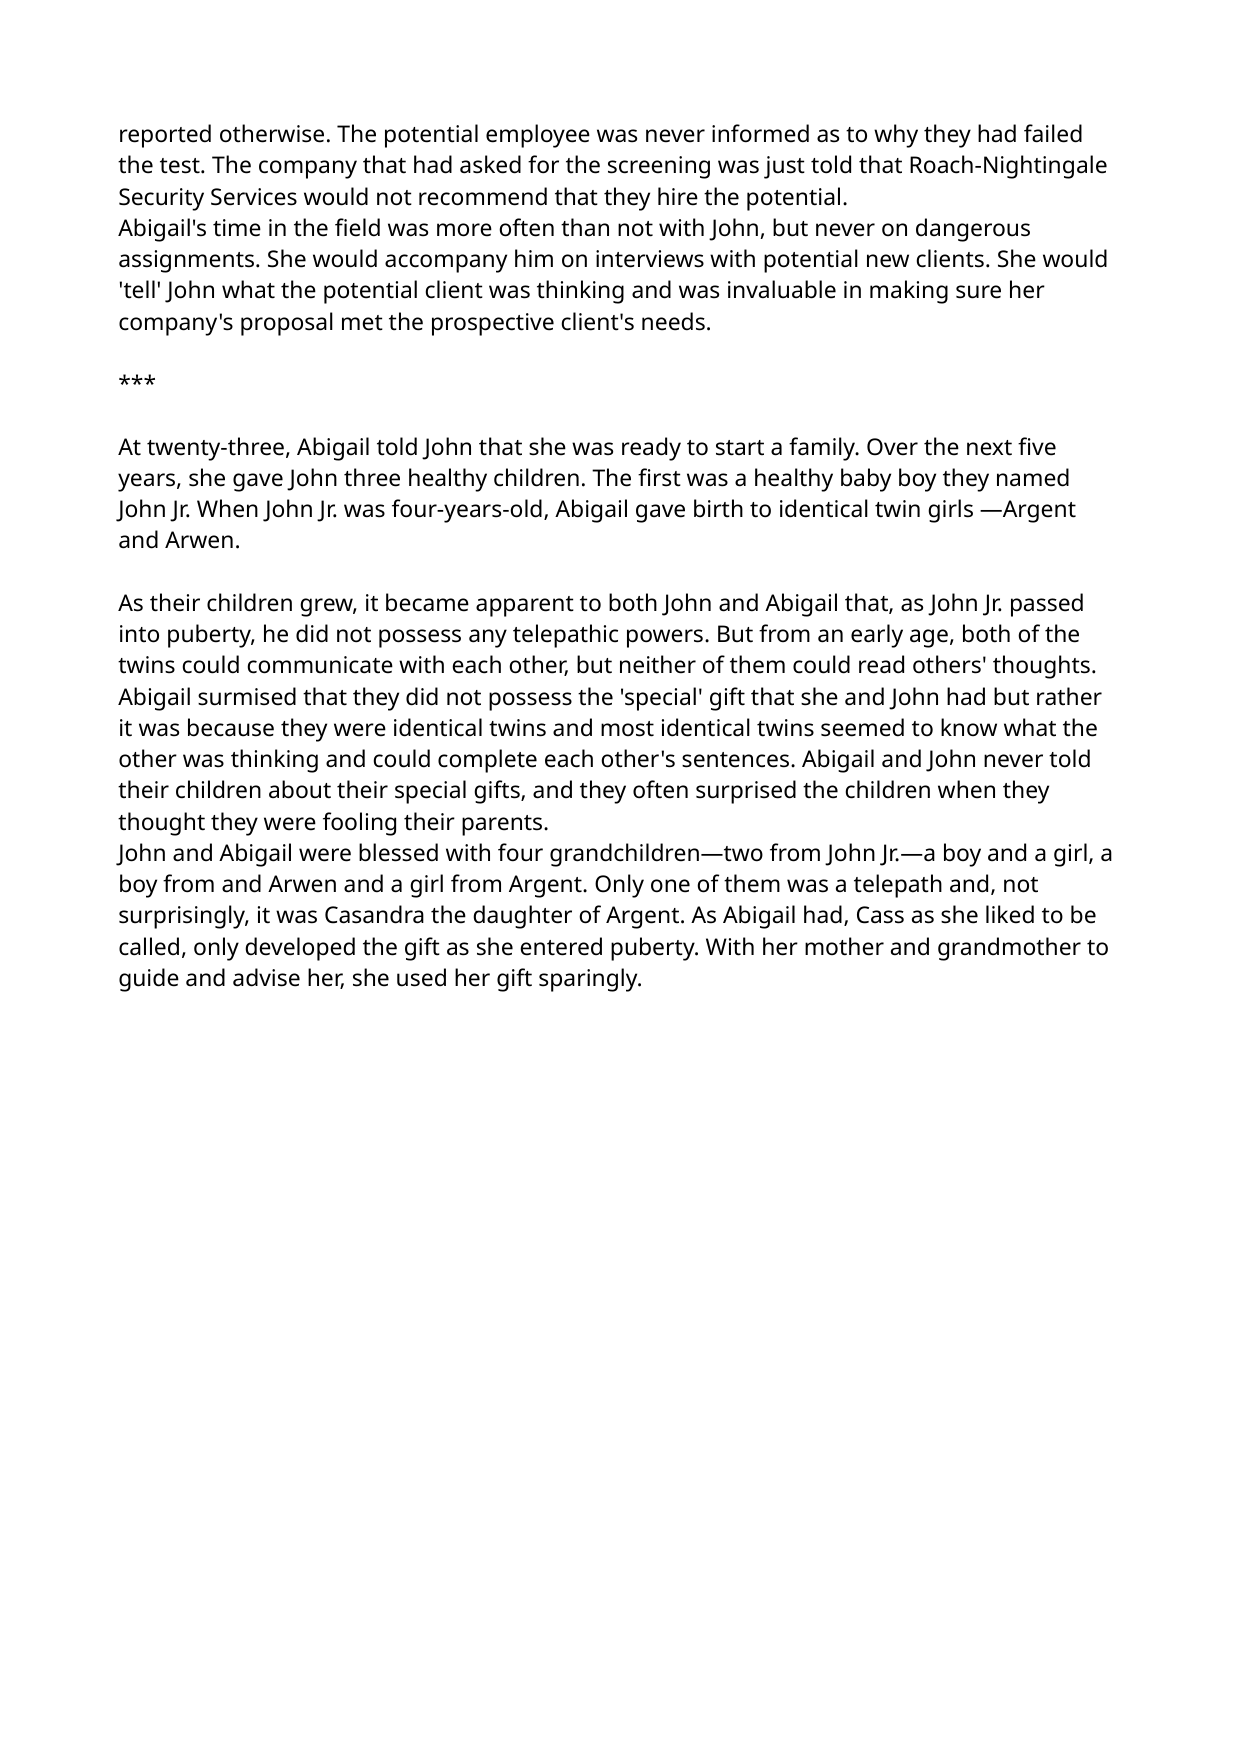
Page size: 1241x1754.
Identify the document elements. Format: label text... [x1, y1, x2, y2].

text *** [118, 368, 1122, 399]
text As their children grew, it became apparent to both John and Abigail that, as John Jr. passed into puberty, he did not possess any telepathic powers. But from an early age, both of the twins could communicate with each other, but neither of them could read others' thoughts. Abigail surmised that they did not possess the 'special' gift that she and John had but rather it was because they were identical twins and most identical twins seemed to know what the other was thinking and could complete each other's sentences. Abigail and John never told their children about their special gifts, and they often surprised the children when they thought they were fooling their parents. [118, 587, 1122, 837]
text Abigail's time in the field was more often than not with John, but never on dangerous assignments. She would accompany him on interviews with potential new clients. She would 'tell' John what the potential client was thinking and was invaluable in making sure her company's proposal met the prospective client's needs. [118, 212, 1122, 337]
text At twenty-three, Abigail told John that she was ready to start a family. Over the next five years, she gave John three healthy children. The first was a healthy baby boy they named John Jr. When John Jr. was four-years-old, Abigail gave birth to identical twin girls —Argent and Arwen. [118, 431, 1122, 556]
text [118, 118, 1122, 212]
text John and Abigail were blessed with four grandchildren—two from John Jr.—a boy and a girl, a boy from and Arwen and a girl from Argent. Only one of them was a telepath and, not surprisingly, it was Casandra the daughter of Argent. As Abigail had, Cass as she liked to be called, only developed the gift as she entered puberty. With her mother and grandmother to guide and advise her, she used her gift sparingly. [118, 837, 1122, 993]
